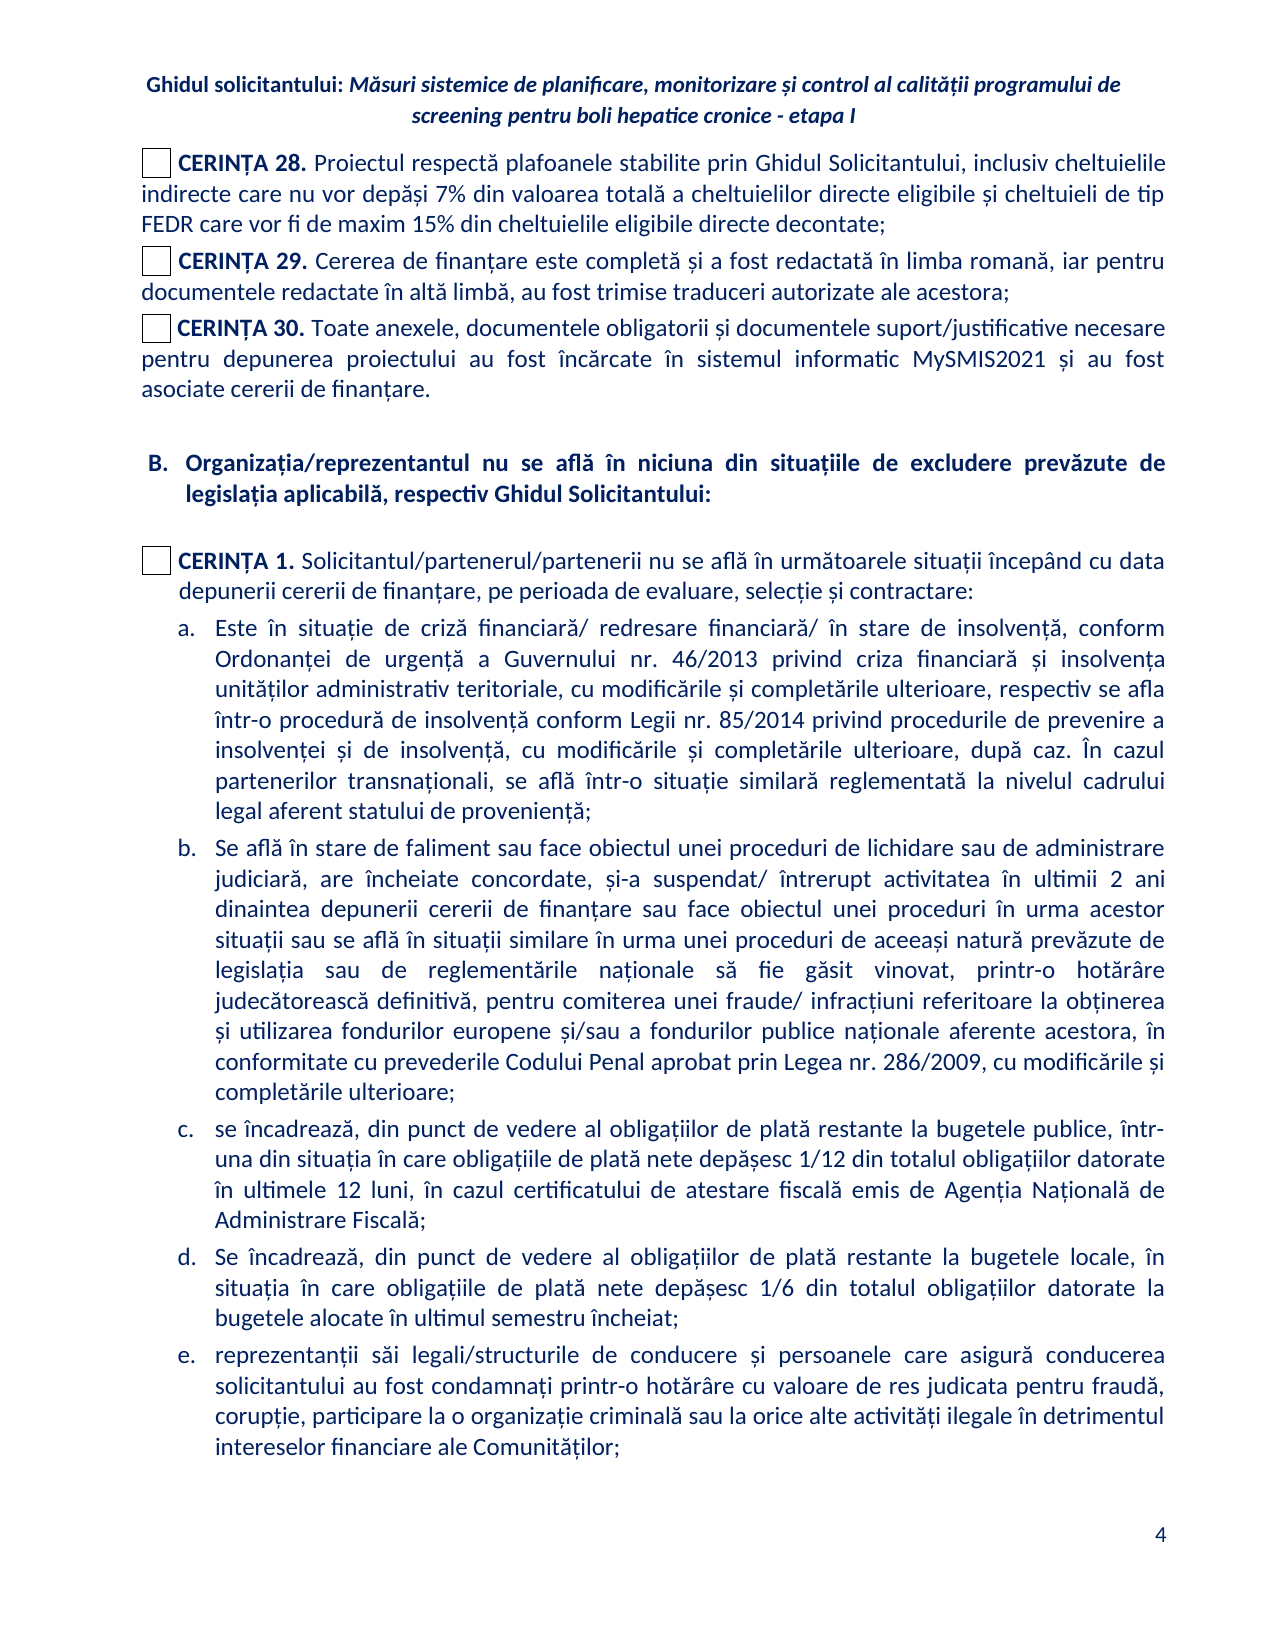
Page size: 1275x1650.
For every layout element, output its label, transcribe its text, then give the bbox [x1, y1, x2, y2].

list se încadrează, din punct de vedere al obligațiilor de plată restante la bugetele publice, într-una din situația în care obligațiile de plată nete depășesc 1/12 din totalul obligațiilor datorate în ultimele 12 luni, în cazul certificatului de atestare fiscală emis de Agenția Națională de Administrare Fiscală; [177, 1113, 1167, 1235]
list CERINȚA 1. Solicitantul/partenerul/partenerii nu se află în următoarele situații începând cu data depunerii cererii de finanțare, pe perioada de evaluare, selecție și contractare: [141, 545, 1167, 606]
list CERINȚA 30. Toate anexele, documentele obligatorii și documentele suport/justificative necesare pentru depunerea proiectului au fost încărcate în sistemul informatic MySMIS2021 și au fost asociate cererii de finanțare. [141, 313, 1167, 404]
list Se află în stare de faliment sau face obiectul unei proceduri de lichidare sau de administrare judiciară, are încheiate concordate, şi-a suspendat/ întrerupt activitatea în ultimii 2 ani dinaintea depunerii cererii de finanțare sau face obiectul unei proceduri în urma acestor situații sau se află în situații similare în urma unei proceduri de aceeași natură prevăzute de legislația sau de reglementările naționale să fie găsit vinovat, printr-o hotărâre judecătorească definitivă, pentru comiterea unei fraude/ infracțiuni referitoare la obținerea și utilizarea fondurilor europene și/sau a fondurilor publice naționale aferente acestora, în conformitate cu prevederile Codului Penal aprobat prin Legea nr. 286/2009, cu modificările și completările ulterioare; [177, 832, 1167, 1107]
list Organizația/reprezentantul nu se află în niciuna din situațiile de excludere prevăzute de legislația aplicabilă, respectiv Ghidul Solicitantului: [148, 447, 1167, 508]
list CERINȚA 28. Proiectul respectă plafoanele stabilite prin Ghidul Solicitantului, inclusiv cheltuielile indirecte care nu vor depăși 7% din valoarea totală a cheltuielilor directe eligibile și cheltuieli de tip FEDR care vor fi de maxim 15% din cheltuielile eligibile directe decontate; [141, 147, 1167, 239]
list reprezentanții săi legali/structurile de conducere și persoanele care asigură conducerea solicitantului au fost condamnați printr-o hotărâre cu valoare de res judicata pentru fraudă, corupție, participare la o organizație criminală sau la orice alte activități ilegale în detrimentul intereselor financiare ale Comunităților; [177, 1339, 1167, 1461]
list Este în situație de criză financiară/ redresare financiară/ în stare de insolvență, conform Ordonanței de urgență a Guvernului nr. 46/2013 privind criza financiară și insolvența unităților administrativ teritoriale, cu modificările și completările ulterioare, respectiv se afla într-o procedură de insolvență conform Legii nr. 85/2014 privind procedurile de prevenire a insolvenței şi de insolvență, cu modificările și completările ulterioare, după caz. În cazul partenerilor transnaționali, se află într-o situație similară reglementată la nivelul cadrului legal aferent statului de proveniență; [177, 612, 1167, 826]
list CERINȚA 29. Cererea de finanțare este completă și a fost redactată în limba romană, iar pentru documentele redactate în altă limbă, au fost trimise traduceri autorizate ale acestora; [141, 245, 1167, 306]
list Se încadrează, din punct de vedere al obligațiilor de plată restante la bugetele locale, în situația în care obligațiile de plată nete depășesc 1/6 din totalul obligațiilor datorate la bugetele alocate în ultimul semestru încheiat; [177, 1241, 1167, 1333]
